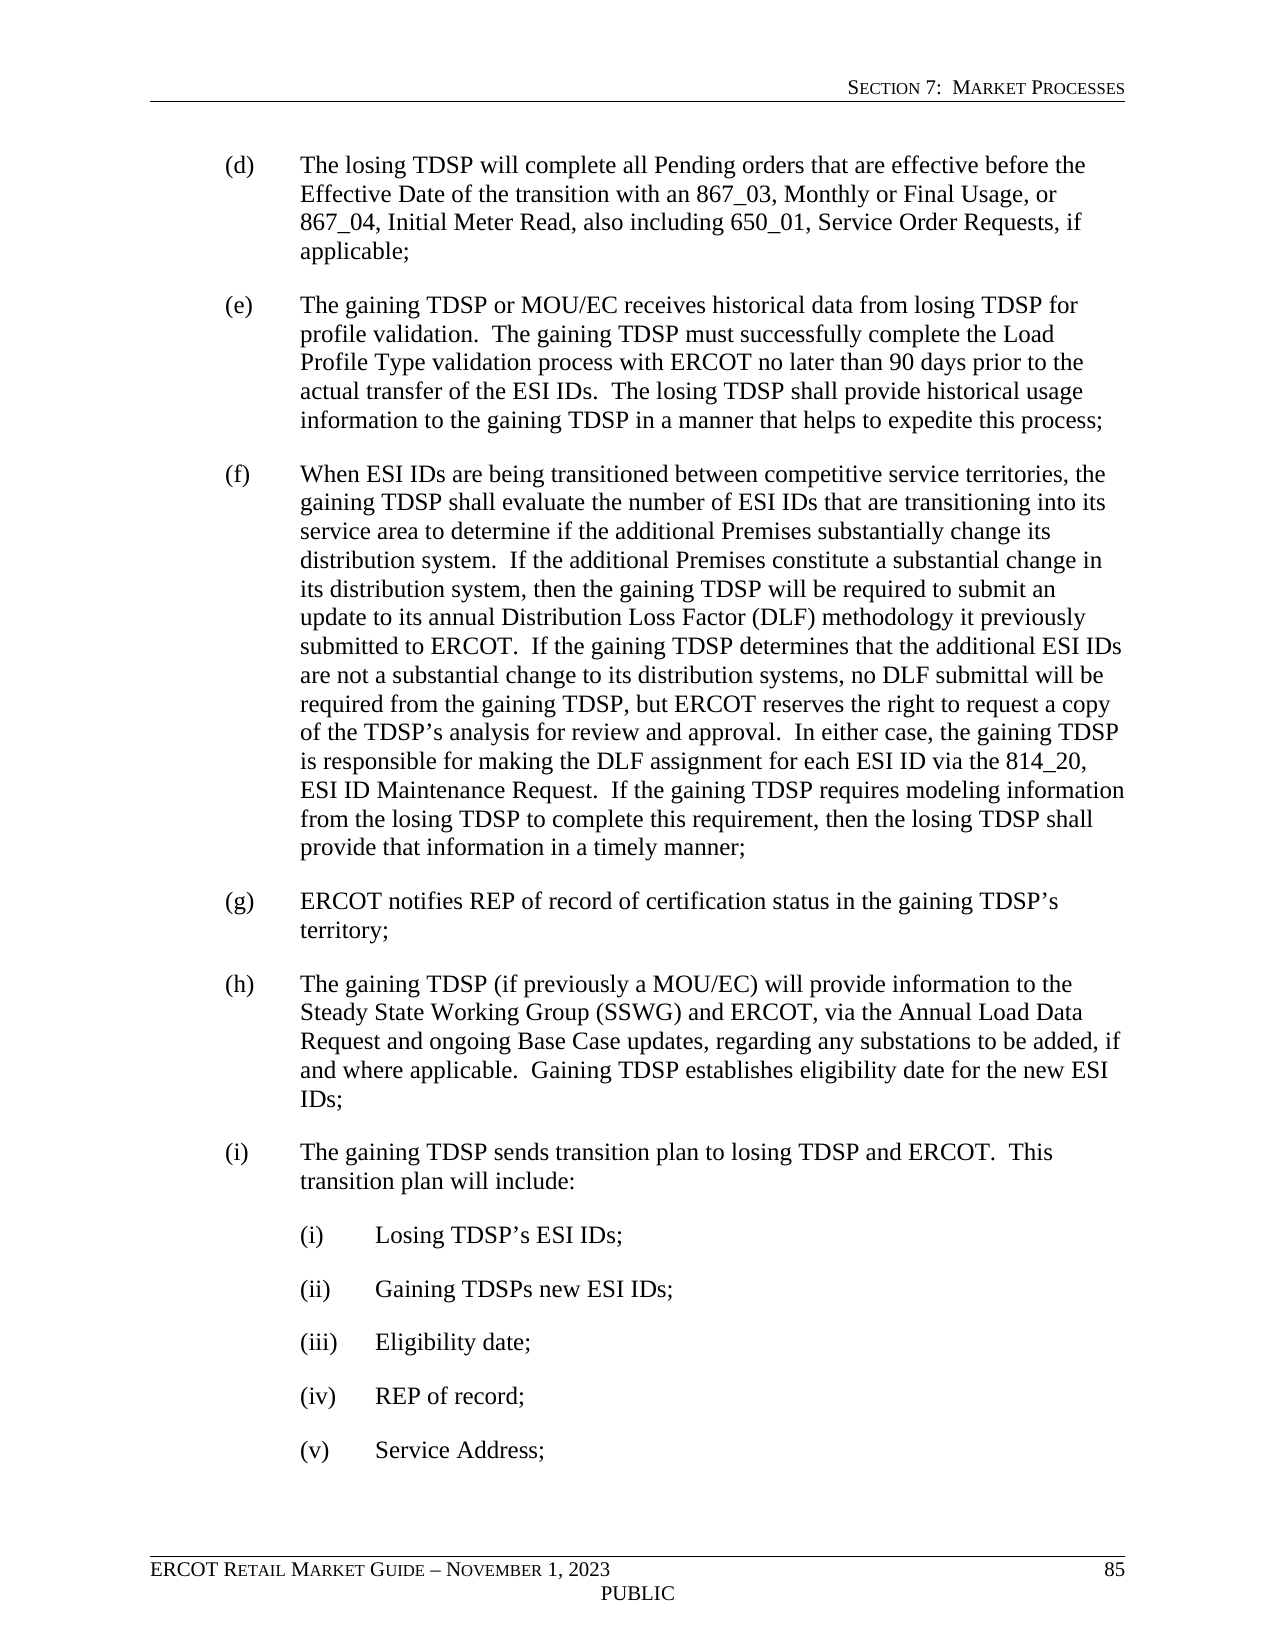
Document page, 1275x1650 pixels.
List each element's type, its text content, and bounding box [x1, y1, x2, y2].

list (ii) Gaining TDSPs new ESI IDs; [300, 1274, 1125, 1302]
list (iii) Eligibility date; [300, 1327, 1125, 1356]
list (f) When ESI IDs are being transitioned between competitive service territories, the gaining TDSP shall evaluate the number of ESI IDs that are transitioning into its service area to determine if the additional Premises substantially change its distribution system. If the additional Premises constitute a substantial change in its distribution system, then the gaining TDSP will be required to submit an update to its annual Distribution Loss Factor (DLF) methodology it previously submitted to ERCOT. If the gaining TDSP determines that the additional ESI IDs are not a substantial change to its distribution systems, no DLF submittal will be required from the gaining TDSP, but ERCOT reserves the right to request a copy of the TDSP’s analysis for review and approval. In either case, the gaining TDSP is responsible for making the DLF assignment for each ESI ID via the 814_20, ESI ID Maintenance Request. If the gaining TDSP requires modeling information from the losing TDSP to complete this requirement, then the losing TDSP shall provide that information in a timely manner; [225, 459, 1125, 861]
list (i) Losing TDSP’s ESI IDs; [300, 1220, 1125, 1249]
list (v) Service Address; [300, 1435, 1125, 1464]
list (d) The losing TDSP will complete all Pending orders that are effective before the Effective Date of the transition with an 867_03, Monthly or Final Usage, or 867_04, Initial Meter Read, also including 650_01, Service Order Requests, if applicable; [225, 150, 1125, 265]
list (iv) REP of record; [300, 1381, 1125, 1410]
list (h) The gaining TDSP (if previously a MOU/EC) will provide information to the Steady State Working Group (SSWG) and ERCOT, via the Annual Load Data Request and ongoing Base Case updates, regarding any substations to be added, if and where applicable. Gaining TDSP establishes eligibility date for the new ESI IDs; [225, 969, 1125, 1112]
list (i) The gaining TDSP sends transition plan to losing TDSP and ERCOT. This transition plan will include: [225, 1137, 1125, 1195]
list (g) ERCOT notifies REP of record of certification status in the gaining TDSP’s territory; [225, 886, 1125, 944]
list (e) The gaining TDSP or MOU/EC receives historical data from losing TDSP for profile validation. The gaining TDSP must successfully complete the Load Profile Type validation process with ERCOT no later than 90 days prior to the actual transfer of the ESI IDs. The losing TDSP shall provide historical usage information to the gaining TDSP in a manner that helps to expedite this process; [225, 290, 1125, 434]
